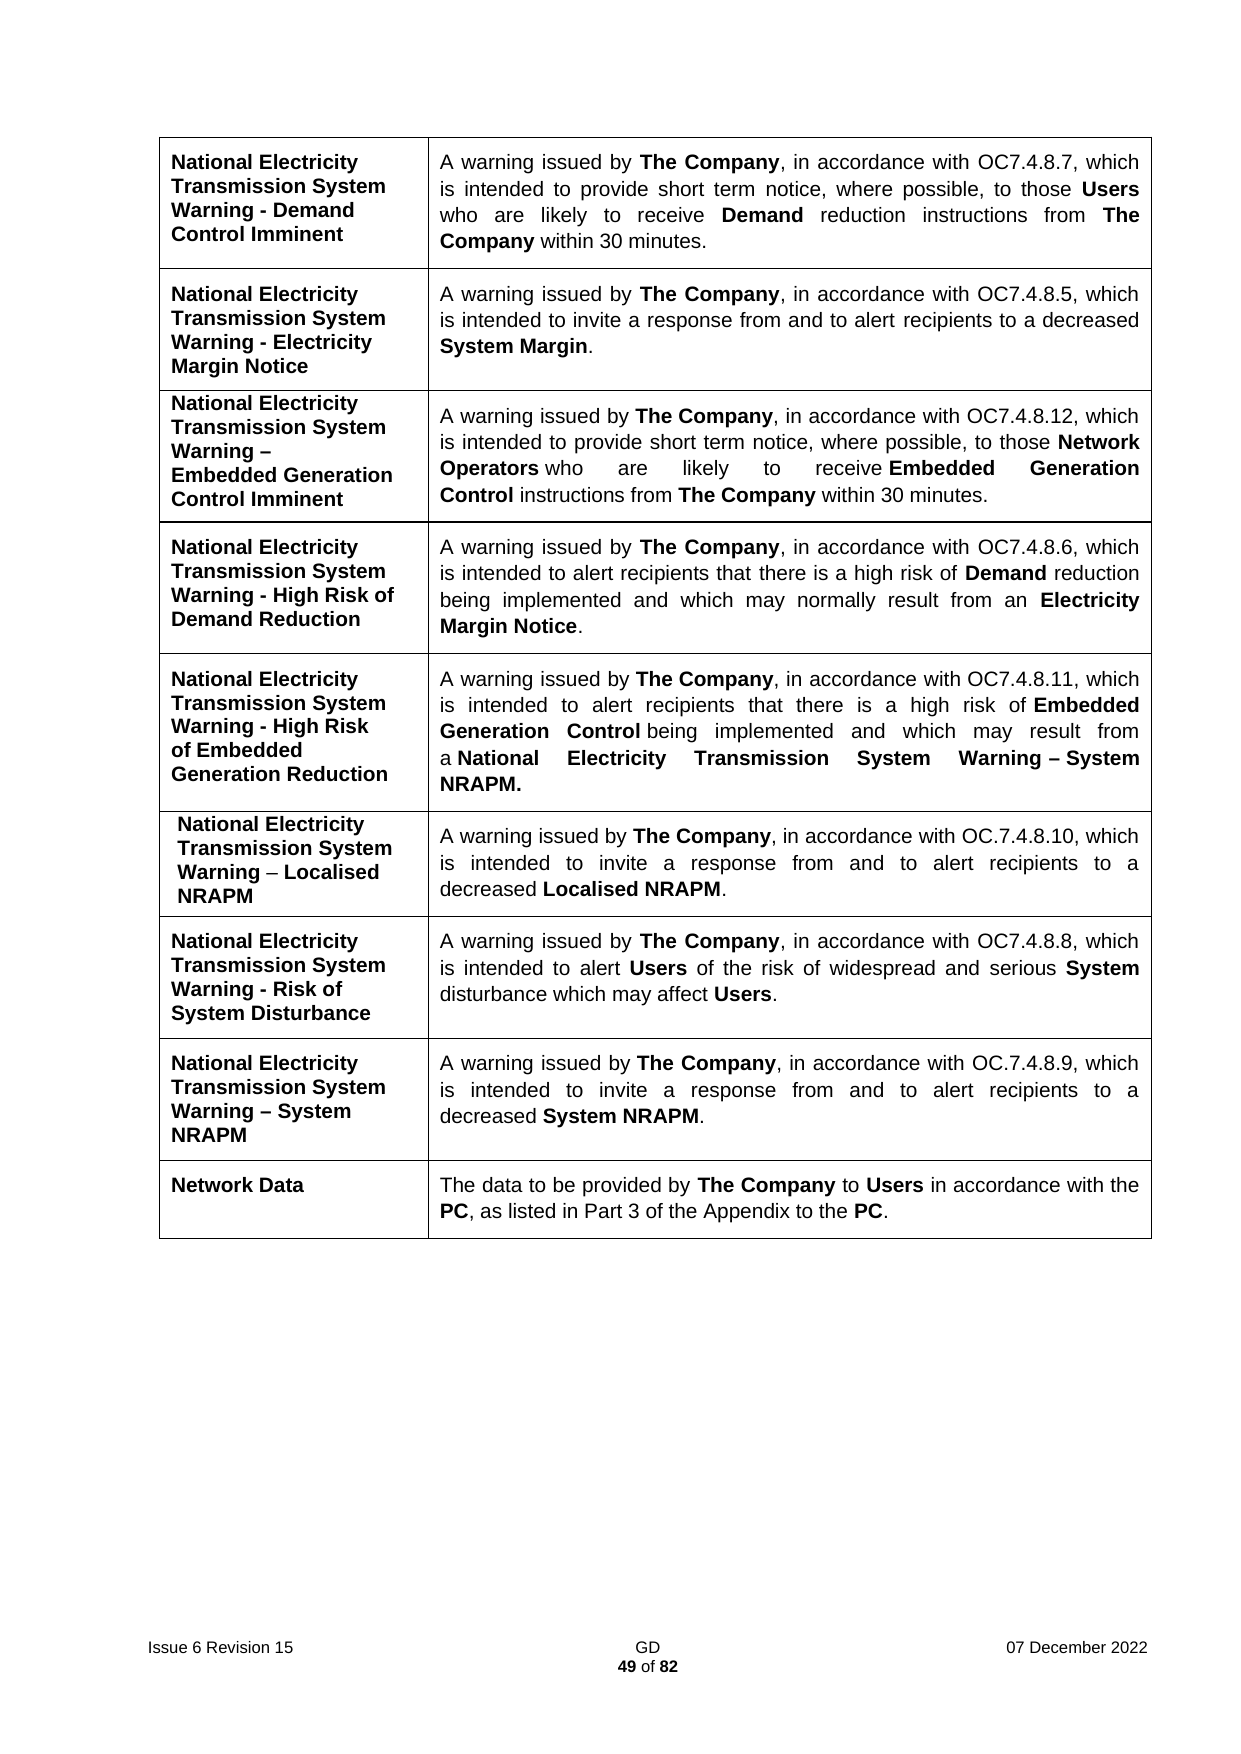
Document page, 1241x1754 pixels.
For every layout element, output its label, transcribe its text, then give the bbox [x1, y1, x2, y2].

table_cell National Electricity Transmission System Warning - Electricity Margin Notice [160, 269, 428, 390]
table_cell National Electricity Transmission System Warning - High Risk of Embedded Generation Reduction [160, 654, 428, 811]
table_cell National Electricity Transmission System Warning – Embedded Generation Control Imminent [160, 391, 428, 521]
table_cell A warning issued by The Company, in accordance with OC.7.4.8.9, which is intended to invite a response from and to alert recipients to a decreased System NRAPM. [429, 1039, 1151, 1159]
table_cell A warning issued by The Company, in accordance with OC7.4.8.8, which is intended to alert Users of the risk of widespread and serious System disturbance which may affect Users. [429, 917, 1151, 1038]
table_cell A warning issued by The Company, in accordance with OC7.4.8.11, which is intended to alert recipients that there is a high risk of Embedded Generation Control being implemented and which may result from a National Electricity Transmission System Warning – System NRAPM. [429, 654, 1151, 811]
table_cell A warning issued by The Company, in accordance with OC7.4.8.7, which is intended to provide short term notice, where possible, to those Users who are likely to receive Demand reduction instructions from The Company within 30 minutes. [429, 138, 1151, 268]
table_cell A warning issued by The Company, in accordance with OC7.4.8.5, which is intended to invite a response from and to alert recipients to a decreased System Margin. [429, 269, 1151, 390]
table_cell A warning issued by The Company, in accordance with OC7.4.8.6, which is intended to alert recipients that there is a high risk of Demand reduction being implemented and which may normally result from an Electricity Margin Notice. [429, 523, 1151, 653]
table_cell The data to be provided by The Company to Users in accordance with the PC, as listed in Part 3 of the Appendix to the PC. [429, 1161, 1151, 1238]
table_cell National Electricity Transmission System Warning - High Risk of Demand Reduction [160, 523, 428, 653]
table_cell A warning issued by The Company, in accordance with OC7.4.8.12, which is intended to provide short term notice, where possible, to those Network Operators who are likely to receive Embedded Generation Control instructions from The Company within 30 minutes. [429, 391, 1151, 521]
table_cell National Electricity Transmission System Warning – System NRAPM [160, 1039, 428, 1159]
table_cell National Electricity Transmission System Warning – Localised NRAPM [160, 812, 428, 916]
table_cell National Electricity Transmission System Warning - Risk of System Disturbance [160, 917, 428, 1038]
table_cell Network Data [160, 1161, 428, 1238]
table_cell National Electricity Transmission System Warning - Demand Control Imminent [160, 138, 428, 268]
table_cell A warning issued by The Company, in accordance with OC.7.4.8.10, which is intended to invite a response from and to alert recipients to a decreased Localised NRAPM. [429, 812, 1151, 916]
